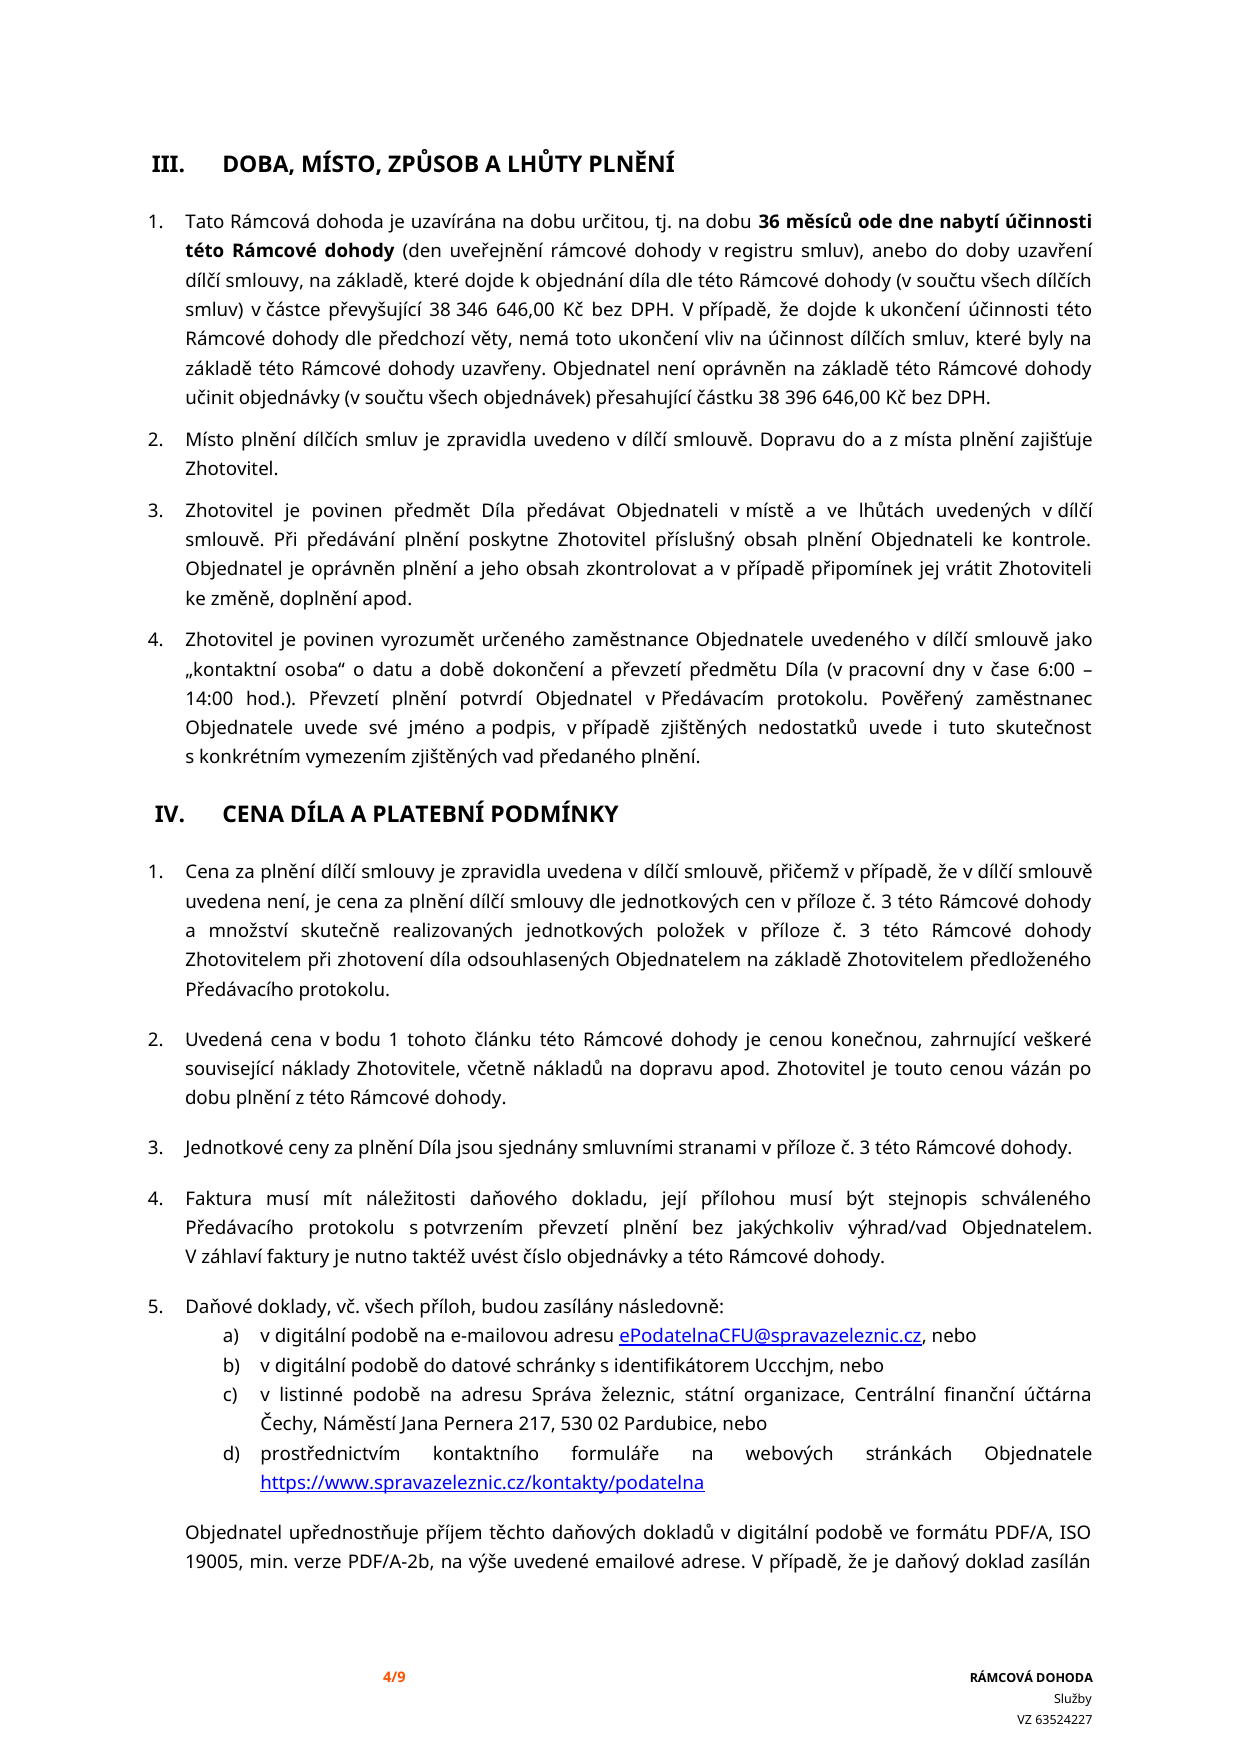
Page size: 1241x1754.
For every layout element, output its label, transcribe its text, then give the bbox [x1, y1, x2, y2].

list DOBA, MÍSTO, ZPŮSOB A LHŮTY PLNĚNÍ [185, 148, 1093, 179]
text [185, 1519, 1093, 1574]
list Faktura musí mít náležitosti daňového dokladu, její přílohou musí být stejnopis schváleného Předávacího protokolu s potvrzením převzetí plnění bez jakýchkoliv výhrad/vad Objednatelem. V záhlaví faktury je nutno taktéž uvést číslo objednávky a této Rámcové dohody. [148, 1185, 1093, 1269]
list Uvedená cena v bodu 1 tohoto článku této Rámcové dohody je cenou konečnou, zahrnující veškeré související náklady Zhotovitele, včetně nákladů na dopravu apod. Zhotovitel je touto cenou vázán po dobu plnění z této Rámcové dohody. [148, 1026, 1093, 1110]
list v digitální podobě do datové schránky s identifikátorem Uccchjm, nebo [223, 1352, 1093, 1377]
text Zhotovitel je povinen předmět Díla předávat Objednateli v místě a ve lhůtách uvedených v dílčí smlouvě. Při předávání plnění poskytne Zhotovitel příslušný obsah plnění Objednateli ke kontrole. Objednatel je oprávněn plnění a jeho obsah zkontrolovat a v případě připomínek jej vrátit Zhotoviteli ke změně, doplnění apod. [148, 497, 1093, 610]
text Zhotovitel je povinen vyrozumět určeného zaměstnance Objednatele uvedeného v dílčí smlouvě jako „kontaktní osoba“ o datu a době dokončení a převzetí předmětu Díla (v pracovní dny v čase 6:00 – 14:00 hod.). Převzetí plnění potvrdí Objednatel v Předávacím protokolu. Pověřený zaměstnanec Objednatele uvede své jméno a podpis, v případě zjištěných nedostatků uvede i tuto skutečnost s konkrétním vymezením zjištěných vad předaného plnění. [148, 627, 1093, 769]
text Místo plnění dílčích smluv je zpravidla uvedeno v dílčí smlouvě. Dopravu do a z místa plnění zajišťuje Zhotovitel. [148, 426, 1093, 481]
list v digitální podobě na e-mailovou adresu ePodatelnaCFU@spravazeleznic.cz, nebo [223, 1323, 1093, 1348]
list Jednotkové ceny za plnění Díla jsou sjednány smluvními stranami v příloze č. 3 této Rámcové dohody. [148, 1135, 1093, 1160]
list Cena za plnění dílčí smlouvy je zpravidla uvedena v dílčí smlouvě, přičemž v případě, že v dílčí smlouvě uvedena není, je cena za plnění dílčí smlouvy dle jednotkových cen v příloze č. 3 této Rámcové dohody a množství skutečně realizovaných jednotkových položek v příloze č. 3 této Rámcové dohody Zhotovitelem při zhotovení díla odsouhlasených Objednatelem na základě Zhotovitelem předloženého Předávacího protokolu. [148, 859, 1093, 1001]
list Tato Rámcová dohoda je uzavírána na dobu určitou, tj. na dobu 36 měsíců ode dne nabytí účinnosti této Rámcové dohody (den uveřejnění rámcové dohody v registru smluv), anebo do doby uzavření dílčí smlouvy, na základě, které dojde k objednání díla dle této Rámcové dohody (v součtu všech dílčích smluv) v částce převyšující 38 346 646,00 Kč bez DPH. V případě, že dojde k ukončení účinnosti této Rámcové dohody dle předchozí věty, nemá toto ukončení vliv na účinnost dílčích smluv, které byly na základě této Rámcové dohody uzavřeny. Objednatel není oprávněn na základě této Rámcové dohody učinit objednávky (v součtu všech objednávek) přesahující částku 38 396 646,00 Kč bez DPH. [148, 208, 1093, 410]
list v listinné podobě na adresu Správa železnic, státní organizace, Centrální finanční účtárna Čechy, Náměstí Jana Pernera 217, 530 02 Pardubice, nebo [223, 1381, 1093, 1436]
list CENA DÍLA A PLATEBNÍ PODMÍNKY [185, 798, 1093, 829]
list Daňové doklady, vč. všech příloh, budou zasílány následovně: [148, 1293, 1093, 1319]
list prostřednictvím kontaktního formuláře na webových stránkách Objednatele https://www.spravazeleznic.cz/kontakty/podatelna [223, 1440, 1093, 1494]
